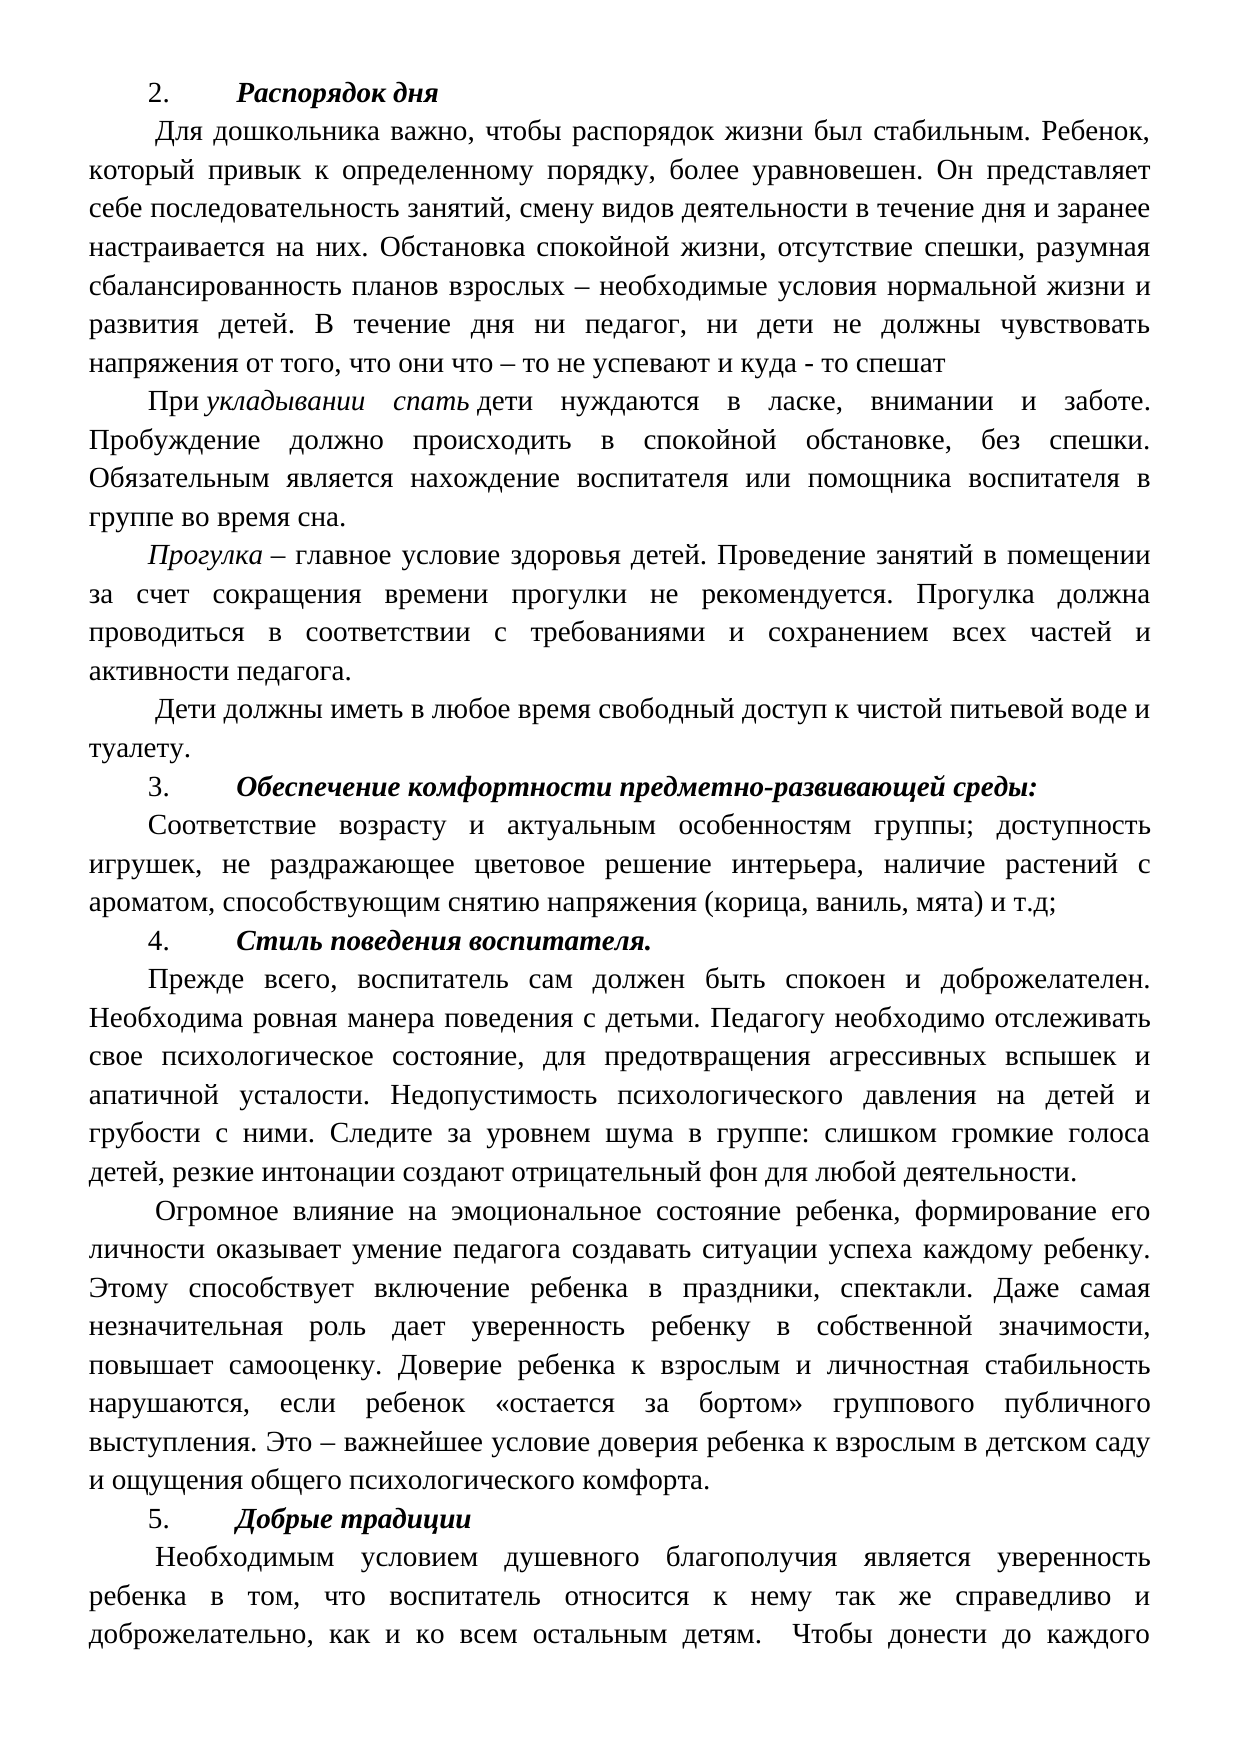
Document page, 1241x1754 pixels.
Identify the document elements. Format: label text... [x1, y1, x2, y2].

text Дети должны иметь в любое время свободный доступ к чистой питьевой воде и туалету. [89, 692, 1152, 764]
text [89, 1539, 1152, 1650]
text Прогулка – главное условие здоровья детей. Проведение занятий в помещении за счет сокращения времени прогулки не рекомендуется. Прогулка должна проводиться в соответствии с требованиями и сохранением всех частей и активности педагога. [89, 537, 1152, 687]
text Соответствие возрасту и актуальным особенностям группы; доступность игрушек, не раздражающее цветовое решение интерьера, наличие растений с ароматом, способствующим снятию напряжения (корица, ваниль, мята) и т.д; [89, 807, 1152, 918]
list Добрые традиции [89, 1501, 1152, 1534]
text Огромное влияние на эмоциональное состояние ребенка, формирование его личности оказывает умение педагога создавать ситуации успеха каждому ребенку. Этому способствует включение ребенка в праздники, спектакли. Даже самая незначительная роль дает уверенность ребенку в собственной значимости, повышает самооценку. Доверие ребенка к взрослым и личностная стабильность нарушаются, если ребенок «остается за бортом» группового публичного выступления. Это – важнейшее условие доверия ребенка к взрослым в детском саду и ощущения общего психологического комфорта. [89, 1193, 1152, 1496]
text Прежде всего, воспитатель сам должен быть спокоен и доброжелателен. Необходима ровная манера поведения с детьми. Педагогу необходимо отслеживать свое психологическое состояние, для предотвращения агрессивных вспышек и апатичной усталости. Недопустимость психологического давления на детей и грубости с ними. Следите за уровнем шума в группе: слишком громкие голоса детей, резкие интонации создают отрицательный фон для любой деятельности. [89, 961, 1152, 1188]
text При укладывании спать дети нуждаются в ласке, внимании и заботе. Пробуждение должно происходить в спокойной обстановке, без спешки. Обязательным является нахождение воспитателя или помощника воспитателя в группе во время сна. [89, 383, 1152, 532]
list Стиль поведения воспитателя. [89, 923, 1152, 956]
list Распорядок дня [89, 75, 1152, 108]
list Обеспечение комфортности предметно-развивающей среды: [89, 769, 1152, 802]
text Для дошкольника важно, чтобы распорядок жизни был стабильным. Ребенок, который привык к определенному порядку, более уравновешен. Он представляет себе последовательность занятий, смену видов деятельности в течение дня и заранее настраивается на них. Обстановка спокойной жизни, отсутствие спешки, разумная сбалансированность планов взрослых – необходимые условия нормальной жизни и развития детей. В течение дня ни педагог, ни дети не должны чувствовать напряжения от того, что они что – то не успевают и куда - то спешат [89, 113, 1152, 378]
